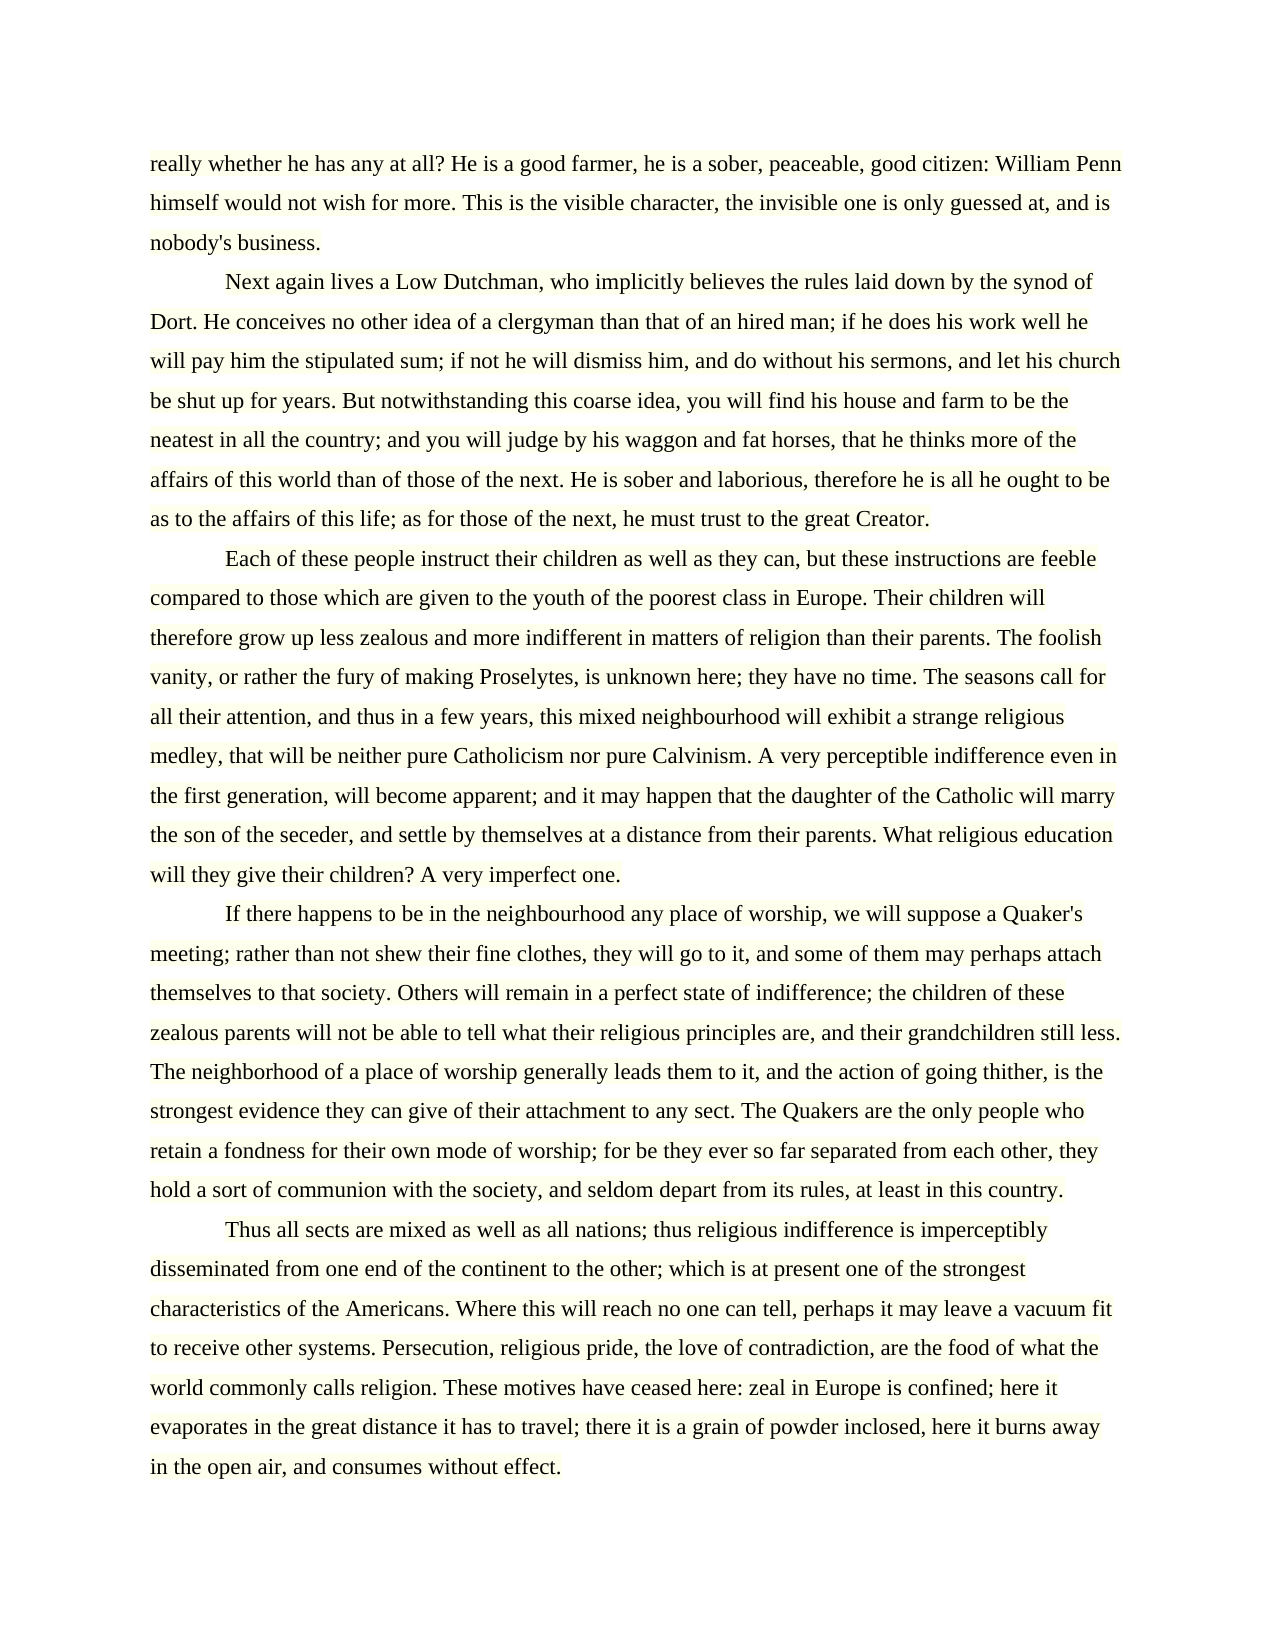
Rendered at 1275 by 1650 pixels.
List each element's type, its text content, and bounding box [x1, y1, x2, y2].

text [150, 150, 1125, 255]
text Next again lives a Low Dutchman, who implicitly believes the rules laid down by the synod of Dort. He conceives no other idea of a clergyman than that of an hired man; if he does his work well he will pay him the stipulated sum; if not he will dismiss him, and do without his sermons, and let his church be shut up for years. But notwithstanding this coarse idea, you will find his house and farm to be the neatest in all the country; and you will judge by his waggon and fat horses, that he thinks more of the affairs of this world than of those of the next. He is sober and laborious, therefore he is all he ought to be as to the affairs of this life; as for those of the next, he must trust to the great Creator. [150, 268, 1125, 532]
text Each of these people instruct their children as well as they can, but these instructions are feeble compared to those which are given to the youth of the poorest class in Europe. Their children will therefore grow up less zealous and more indifferent in matters of religion than their parents. The foolish vanity, or rather the fury of making Proselytes, is unknown here; they have no time. The seasons call for all their attention, and thus in a few years, this mixed neighbourhood will exhibit a strange religious medley, that will be neither pure Catholicism nor pure Calvinism. A very perceptible indifference even in the first generation, will become apparent; and it may happen that the daughter of the Catholic will marry the son of the seceder, and settle by themselves at a distance from their parents. What religious education will they give their children? A very imperfect one. [150, 545, 1125, 887]
text Thus all sects are mixed as well as all nations; thus religious indifference is imperceptibly disseminated from one end of the continent to the other; which is at present one of the strongest characteristics of the Americans. Where this will reach no one can tell, perhaps it may leave a vacuum fit to receive other systems. Persecution, religious pride, the love of contradiction, are the food of what the world commonly calls religion. These motives have ceased here: zeal in Europe is confined; here it evaporates in the great distance it has to travel; there it is a grain of powder inclosed, here it burns away in the open air, and consumes without effect. [150, 1216, 1125, 1479]
text If there happens to be in the neighbourhood any place of worship, we will suppose a Quaker's meeting; rather than not shew their fine clothes, they will go to it, and some of them may perhaps attach themselves to that society. Others will remain in a perfect state of indifference; the children of these zealous parents will not be able to tell what their religious principles are, and their grandchildren still less. The neighborhood of a place of worship generally leads them to it, and the action of going thither, is the strongest evidence they can give of their attachment to any sect. The Quakers are the only people who retain a fondness for their own mode of worship; for be they ever so far separated from each other, they hold a sort of communion with the society, and seldom depart from its rules, at least in this country. [150, 900, 1125, 1203]
